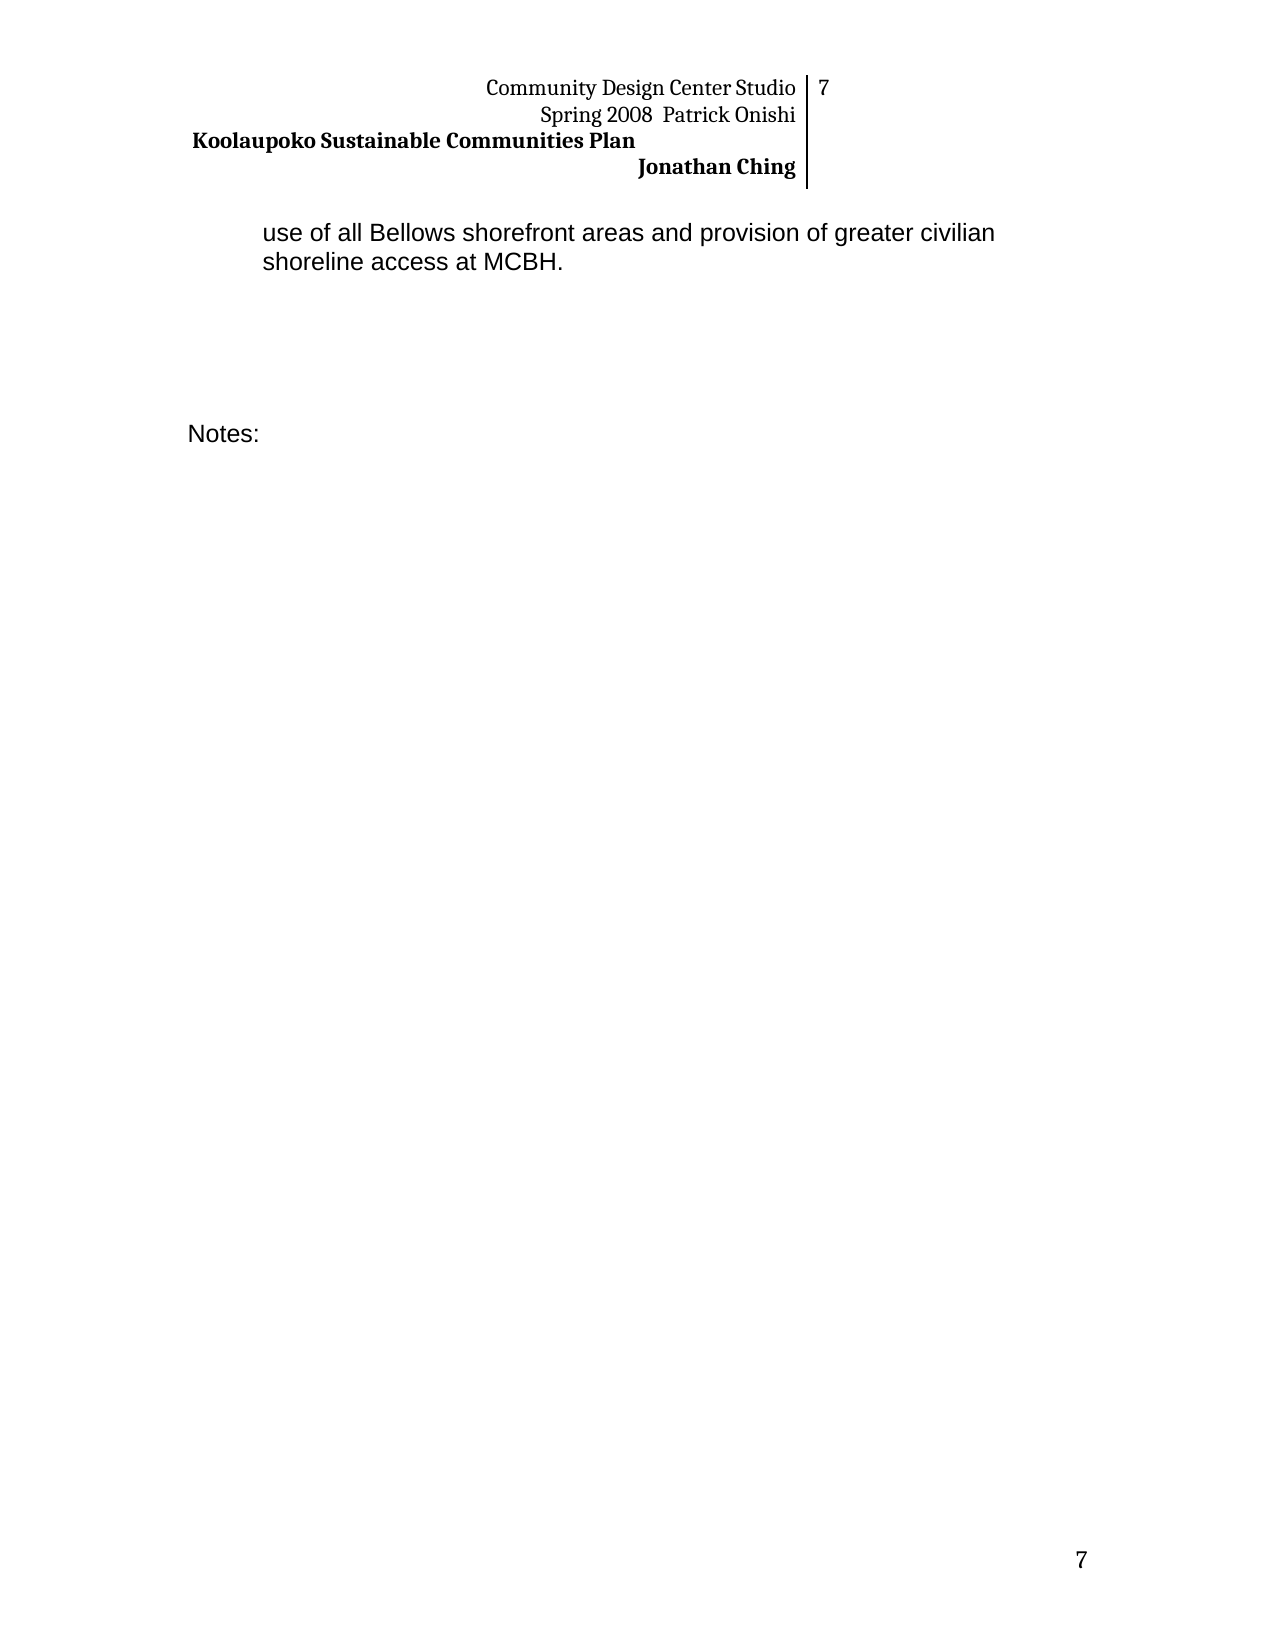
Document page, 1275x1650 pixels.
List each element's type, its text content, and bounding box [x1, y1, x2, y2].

text Notes: [187, 419, 1087, 448]
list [225, 218, 1087, 275]
